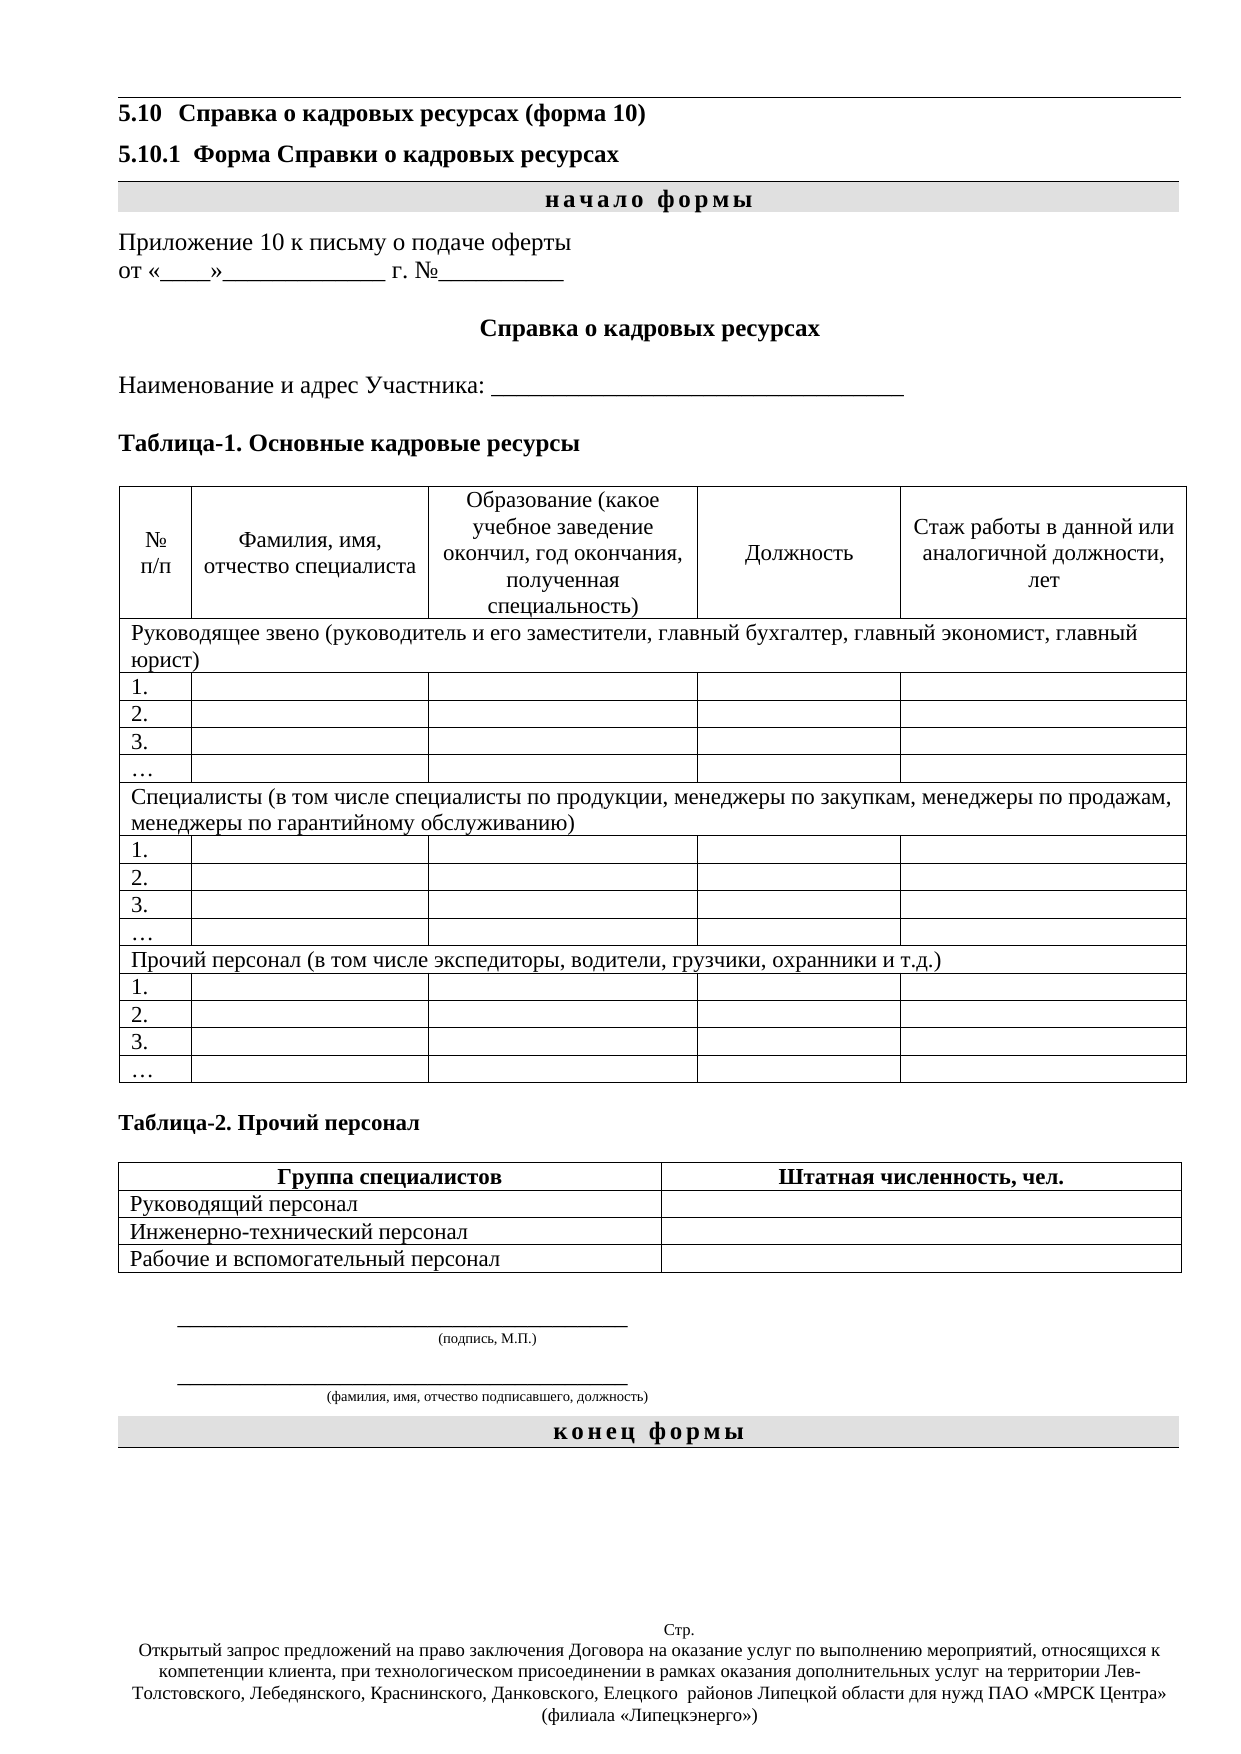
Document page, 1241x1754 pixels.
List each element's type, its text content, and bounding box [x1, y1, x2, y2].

table_cell … [120, 755, 191, 782]
table_header Стаж работы в данной или аналогичной должности, лет [901, 487, 1186, 618]
table_cell [429, 755, 697, 782]
table_cell [901, 1001, 1186, 1027]
table_cell [120, 701, 191, 727]
table_cell [120, 974, 191, 1000]
table_cell [662, 1245, 1181, 1272]
table_cell Руководящее звено (руководитель и его заместители, главный бухгалтер, главный экономист, главный юрист) [120, 619, 1186, 672]
table_cell [120, 891, 191, 918]
table_cell [192, 755, 428, 782]
table_cell [698, 1056, 900, 1082]
table_cell [429, 864, 697, 890]
table_cell [698, 891, 900, 918]
table_cell [901, 728, 1186, 754]
table_cell Инженерно-технический персонал [119, 1218, 661, 1244]
table_cell [429, 728, 697, 754]
table_cell … [120, 1056, 191, 1082]
table_cell [120, 1028, 191, 1054]
table_cell [120, 1001, 191, 1027]
table_cell [429, 673, 697, 699]
table_cell [662, 1218, 1181, 1244]
table_cell [192, 836, 428, 863]
table_cell [901, 755, 1186, 782]
table_cell [901, 1028, 1186, 1054]
table_cell [192, 891, 428, 918]
text (фамилия, имя, отчество подписавшего, должность) [118, 1388, 797, 1416]
table_cell Рабочие и вспомогательный персонал [119, 1245, 661, 1272]
table_cell [698, 919, 900, 945]
text начало формы [118, 182, 1179, 212]
table_cell [120, 864, 191, 890]
table_cell [698, 1001, 900, 1027]
table_header Группа специалистов [119, 1163, 661, 1189]
table_cell [192, 864, 428, 890]
table_cell [698, 836, 900, 863]
table_cell [901, 836, 1186, 863]
table_cell [429, 836, 697, 863]
table_cell [192, 673, 428, 699]
table_cell [901, 701, 1186, 727]
table_cell [698, 673, 900, 699]
table_cell [698, 755, 900, 782]
table_cell [698, 701, 900, 727]
table_cell [429, 1001, 697, 1027]
text ____________________________________ [118, 1359, 1181, 1388]
table_header № п/п [120, 487, 191, 618]
table_cell … [120, 919, 191, 945]
table_cell [192, 728, 428, 754]
table_cell [901, 1056, 1186, 1082]
text Таблица-2. Прочий персонал [118, 1109, 1181, 1136]
text (подпись, М.П.) [118, 1330, 797, 1359]
table_cell [901, 673, 1186, 699]
table_cell [662, 1191, 1181, 1217]
table_header Образование (какое учебное заведение окончил, год окончания, полученная специальность) [429, 487, 697, 618]
text Наименование и адрес Участника: _________________________________ [118, 371, 1181, 399]
table_header Штатная численность, чел. [662, 1163, 1181, 1189]
table_cell [192, 1001, 428, 1027]
table_cell [698, 1028, 900, 1054]
text Таблица-1. Основные кадровые ресурсы [118, 428, 1181, 457]
subtitle Справка о кадровых ресурсах (форма 10) [118, 98, 1181, 127]
table_cell [429, 974, 697, 1000]
table_cell [192, 919, 428, 945]
table_cell Специалисты (в том числе специалисты по продукции, менеджеры по закупкам, менеджеры по продажам, менеджеры по гарантийному обслуживанию) [120, 783, 1186, 835]
table_cell [901, 919, 1186, 945]
table_cell [429, 919, 697, 945]
subtitle Форма Справки о кадровых ресурсах [118, 139, 1181, 168]
table_cell [192, 974, 428, 1000]
text Приложение 10 к письму о подаче оферты от «____»_____________ г. №__________ [118, 227, 1181, 284]
table_cell [698, 728, 900, 754]
table_cell [192, 701, 428, 727]
text конец формы [118, 1416, 1179, 1447]
table_cell Руководящий персонал [119, 1191, 661, 1217]
table_cell [429, 701, 697, 727]
table_header Должность [698, 487, 900, 618]
table_cell [901, 864, 1186, 890]
table_cell [120, 728, 191, 754]
table_cell [429, 1056, 697, 1082]
table_cell [901, 974, 1186, 1000]
table_cell [429, 1028, 697, 1054]
table_header Фамилия, имя, отчество специалиста [192, 487, 428, 618]
text Справка о кадровых ресурсах [118, 313, 1181, 342]
table_cell [192, 1028, 428, 1054]
table_cell [192, 1056, 428, 1082]
table_cell [429, 891, 697, 918]
table_cell [120, 836, 191, 863]
table_cell [698, 974, 900, 1000]
table_cell [120, 673, 191, 699]
table_cell [901, 891, 1186, 918]
text ____________________________________ [118, 1301, 1181, 1330]
table_cell [698, 864, 900, 890]
table_cell Прочий персонал (в том числе экспедиторы, водители, грузчики, охранники и т.д.) [120, 946, 1186, 972]
